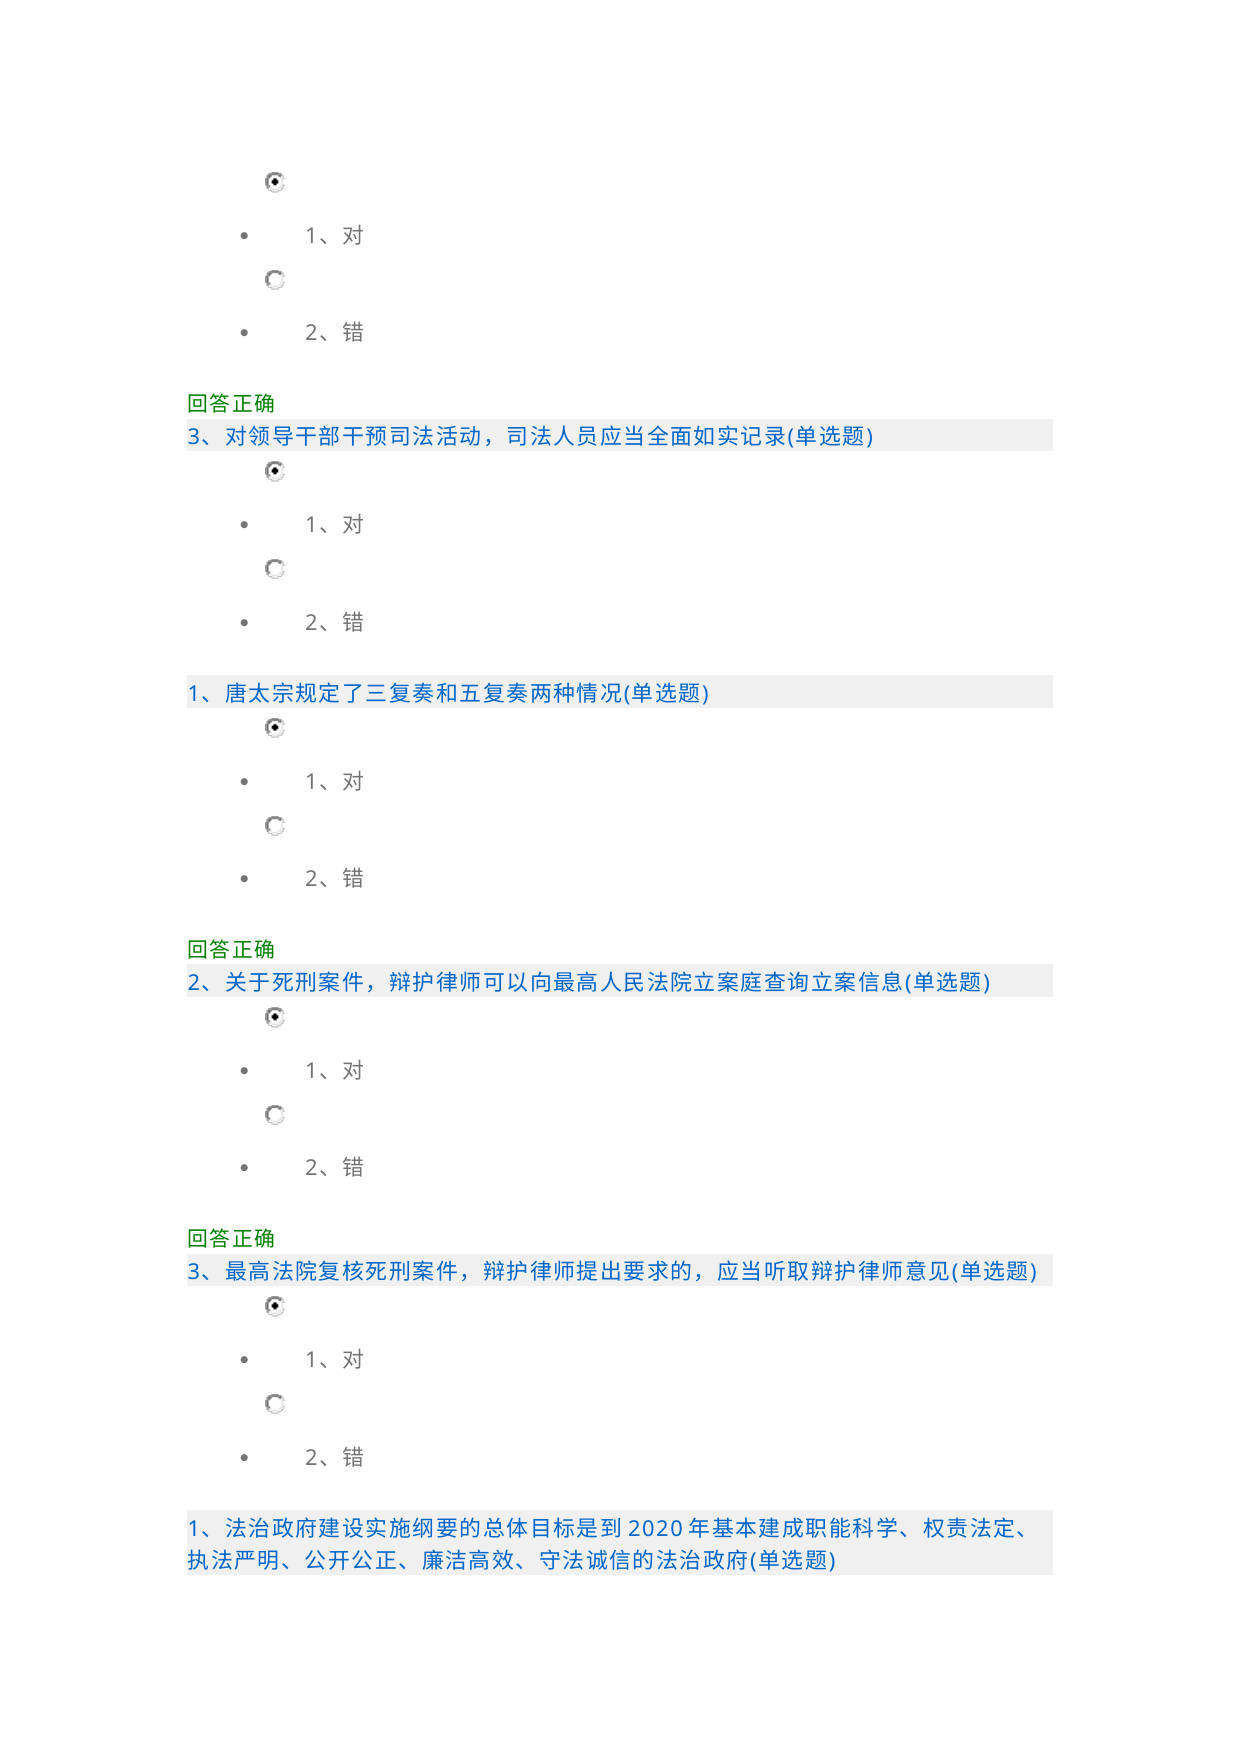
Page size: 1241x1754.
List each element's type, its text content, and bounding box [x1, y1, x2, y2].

list 1、对 [241, 162, 1053, 259]
list 1、对 [241, 997, 1053, 1094]
list 2、错 [241, 1094, 1053, 1192]
list 2、错 [241, 259, 1053, 357]
text 3、最高法院复核死刑案件，辩护律师提出要求的，应当听取辩护律师意见(单选题) [187, 1254, 1053, 1286]
text 2、关于死刑案件，辩护律师可以向最高人民法院立案庭查询立案信息(单选题) [187, 964, 1053, 997]
text 回答正确 [187, 386, 1053, 419]
text 回答正确 [187, 932, 1053, 964]
list 2、错 [241, 1384, 1053, 1481]
list 1、对 [241, 708, 1053, 805]
text 1、法治政府建设实施纲要的总体目标是到2020年基本建成职能科学、权责法定、执法严明、公开公正、廉洁高效、守法诚信的法治政府(单选题) [187, 1510, 1053, 1575]
text 1、唐太宗规定了三复奏和五复奏两种情况(单选题) [187, 675, 1053, 708]
list 1、对 [241, 451, 1053, 549]
list 2、错 [241, 549, 1053, 646]
list 1、对 [241, 1286, 1053, 1384]
list 2、错 [241, 805, 1053, 903]
text 回答正确 [187, 1221, 1053, 1254]
text 3、对领导干部干预司法活动，司法人员应当全面如实记录(单选题) [187, 419, 1053, 451]
